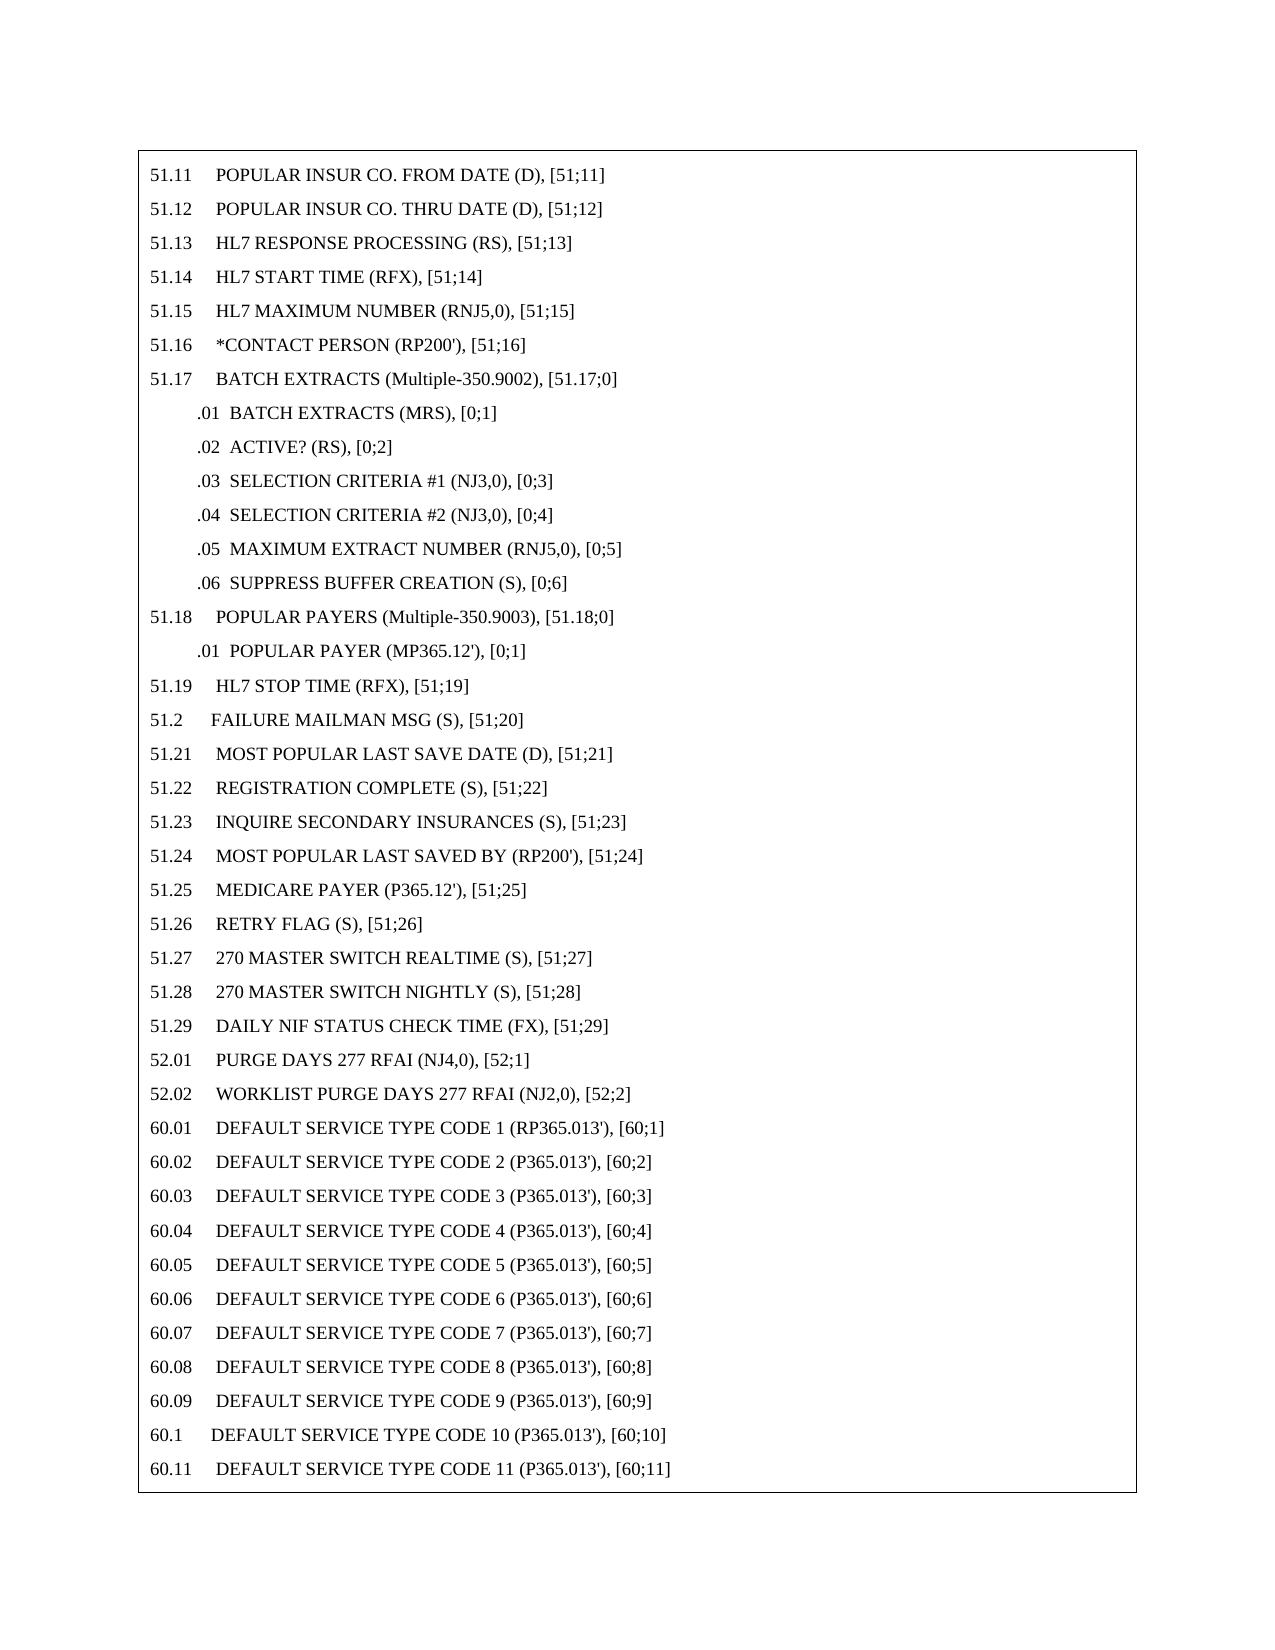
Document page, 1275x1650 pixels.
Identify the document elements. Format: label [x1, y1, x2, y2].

table_cell [139, 151, 1136, 1492]
